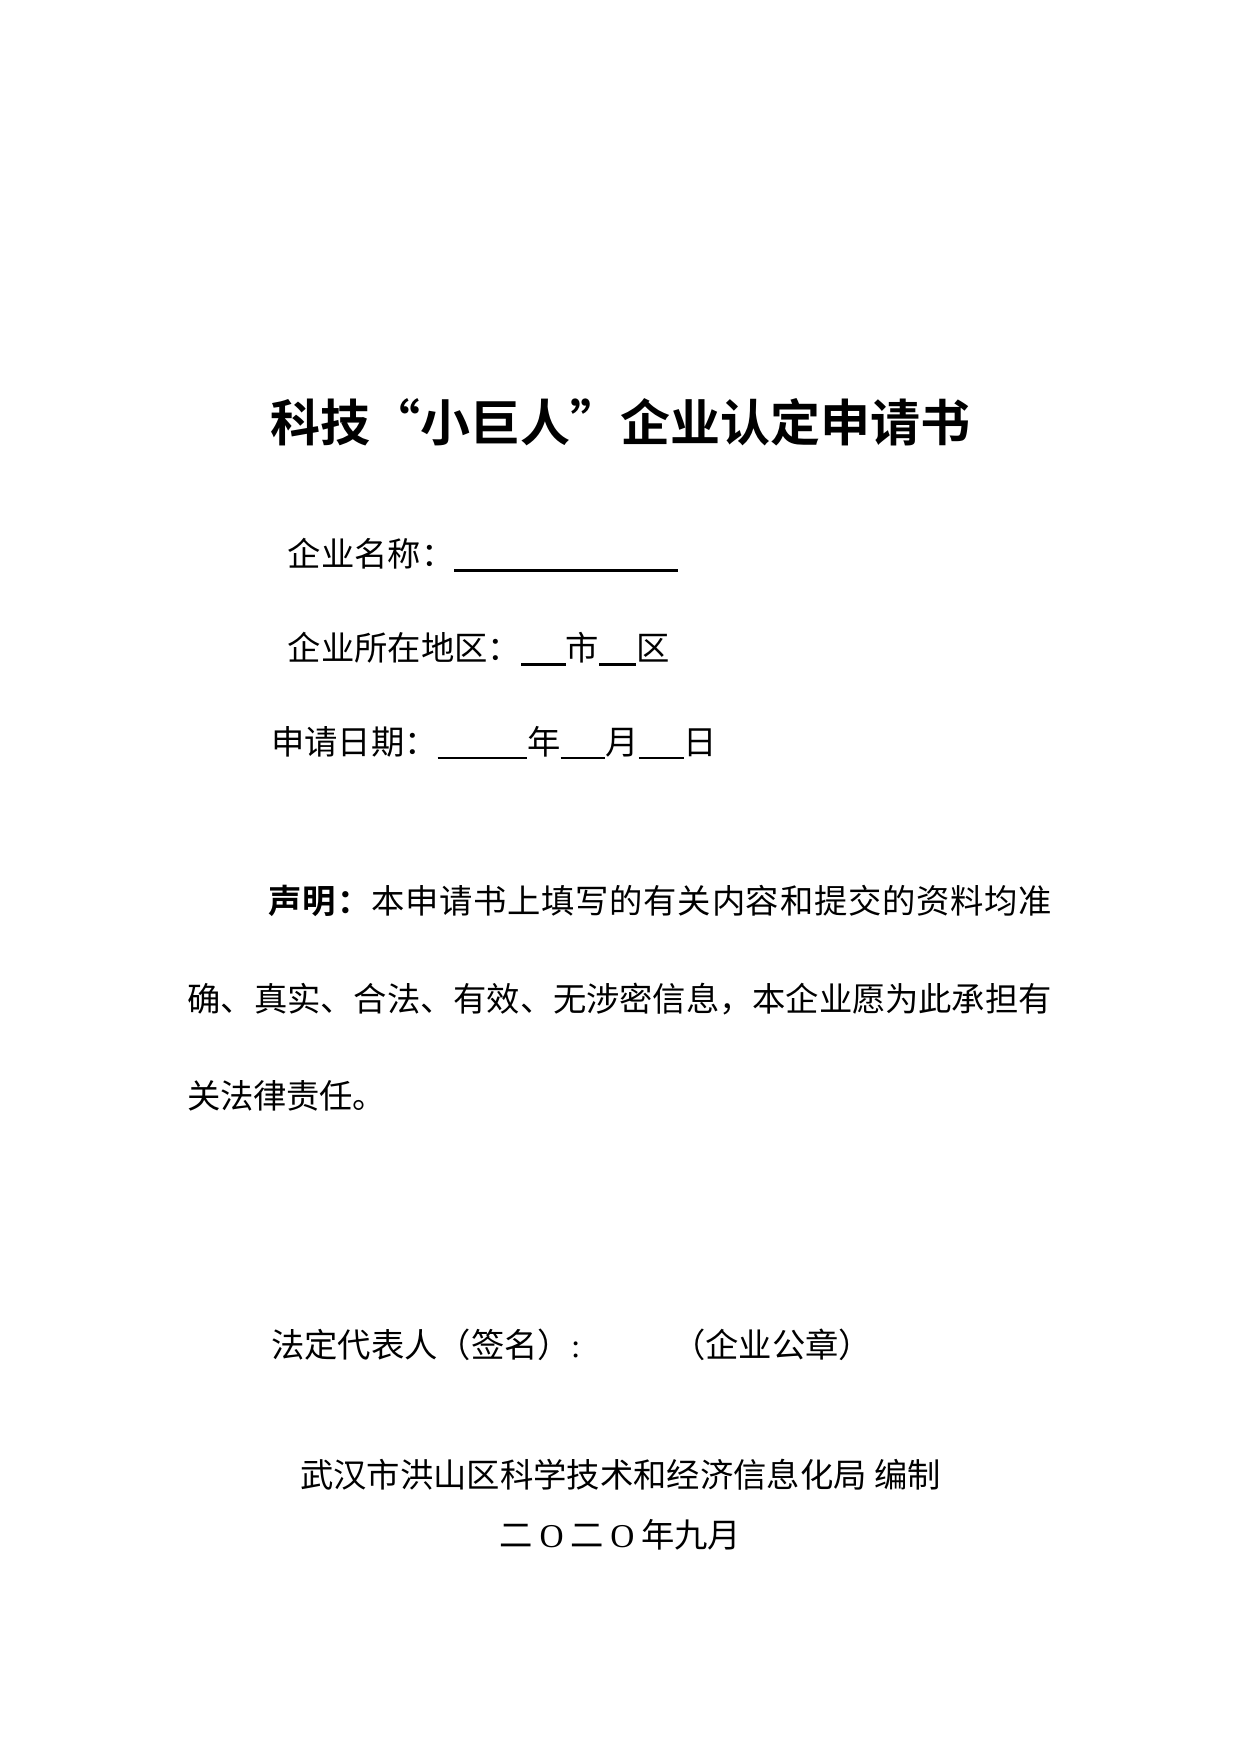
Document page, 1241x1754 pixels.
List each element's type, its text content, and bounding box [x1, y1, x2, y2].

text 申请日期： 年 月 日 [187, 679, 1053, 773]
text 法定代表人（签名）: （企业公章） [187, 1319, 1053, 1367]
text 声明：本申请书上填写的有关内容和提交的资料均准确、真实、合法、有效、无涉密信息，本企业愿为此承担有关法律责任。 [187, 867, 1053, 1127]
text 企业名称： [187, 492, 1053, 586]
text 科技“小巨人”企业认定申请书 [187, 383, 1053, 456]
text 企业所在地区： 市 区 [187, 586, 1053, 679]
text 二O二O年九月 [187, 1509, 1053, 1557]
text 武汉市洪山区科学技术和经济信息化局 编制 [187, 1449, 1053, 1497]
